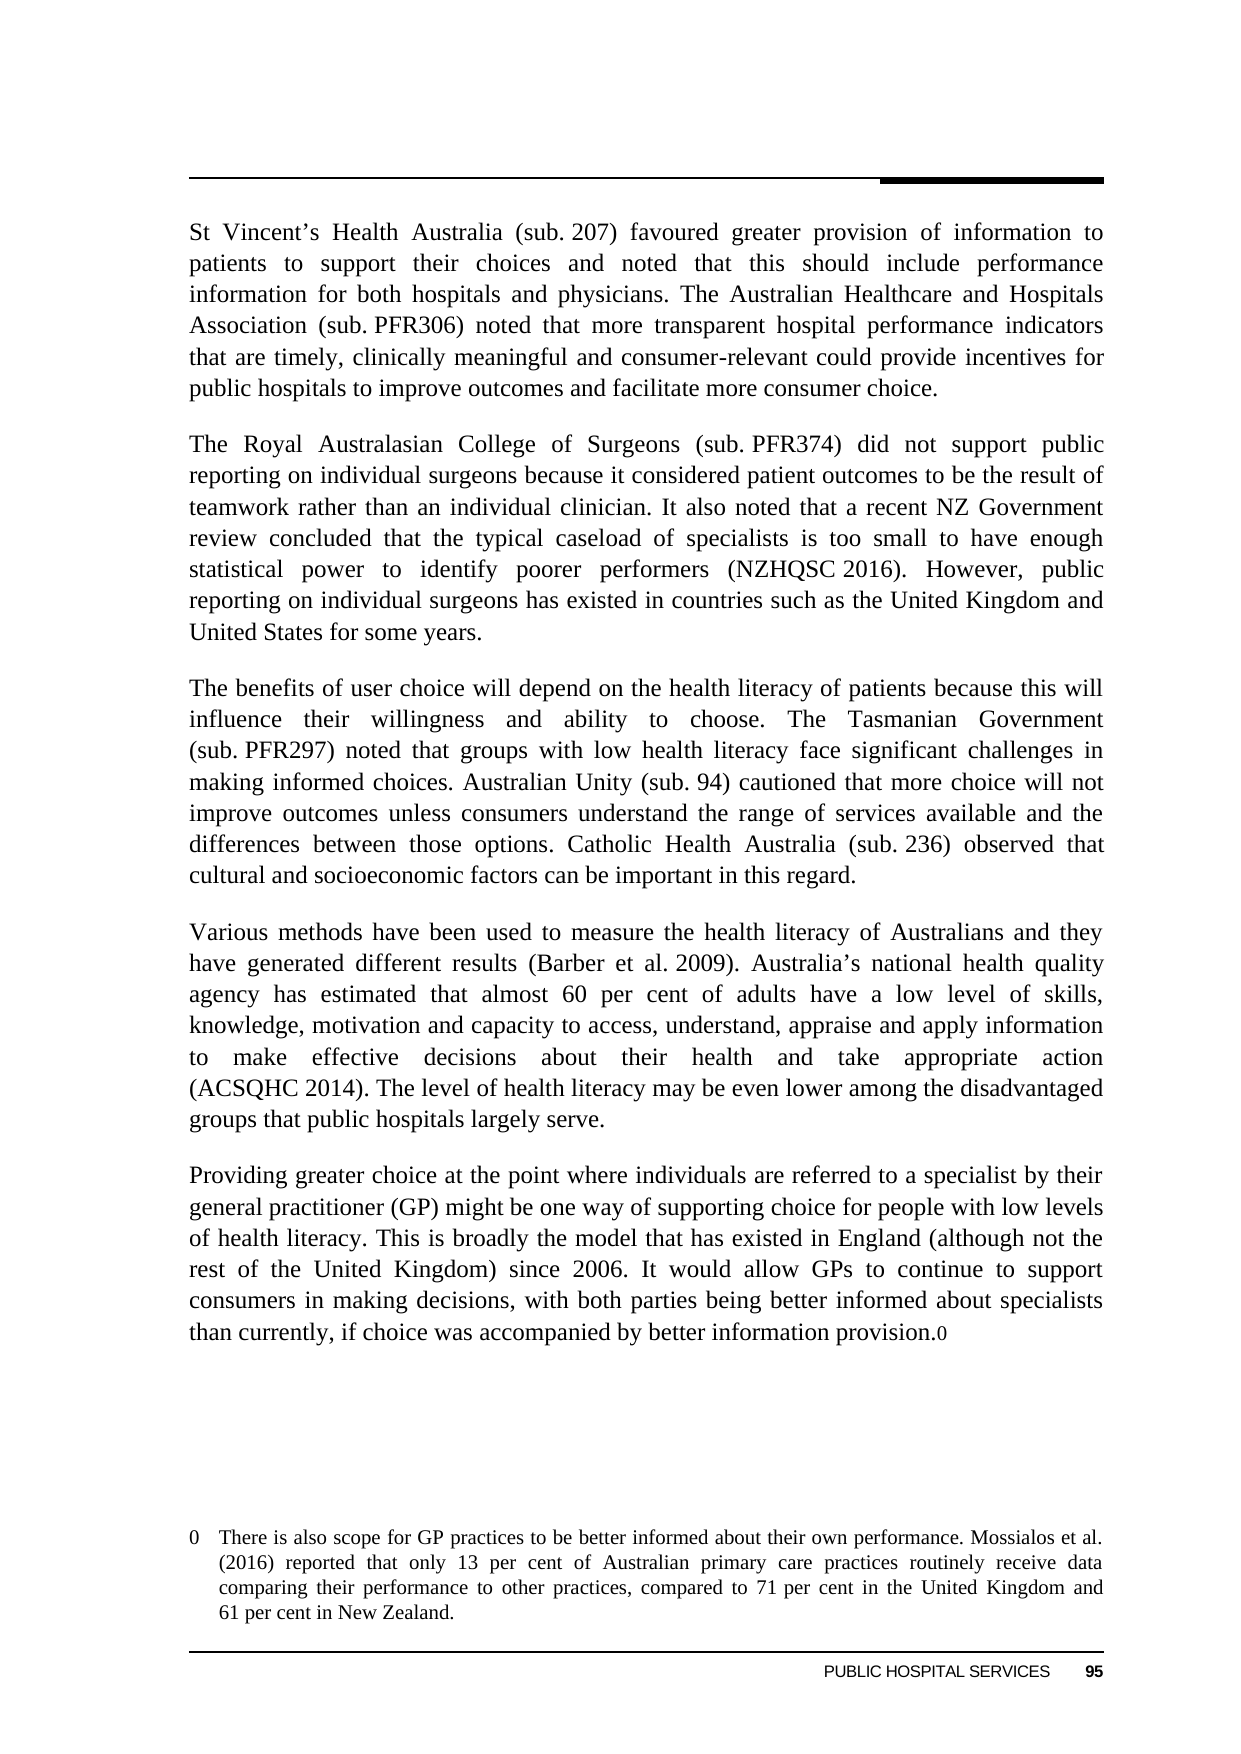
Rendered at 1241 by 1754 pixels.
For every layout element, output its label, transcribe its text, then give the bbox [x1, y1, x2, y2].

text St Vincent’s Health Australia (sub. 207) favoured greater provision of information to patients to support their choices and noted that this should include performance information for both hospitals and physicians. The Australian Healthcare and Hospitals Association (sub. PFR306) noted that more transparent hospital performance indicators that are timely, clinically meaningful and consumer-relevant could provide incentives for public hospitals to improve outcomes and facilitate more consumer choice. [189, 214, 1104, 402]
text Providing greater choice at the point where individuals are referred to a specialist by their general practitioner (GP) might be one way of supporting choice for people with low levels of health literacy. This is broadly the model that has existed in England (although not the rest of the United Kingdom) since 2006. It would allow GPs to continue to support consumers in making decisions, with both parties being better informed about specialists than currently, if choice was accompanied by better information provision. [189, 1158, 1104, 1346]
text Various methods have been used to measure the health literacy of Australians and they have generated different results (Barber et al. 2009). Australia’s national health quality agency has estimated that almost 60 per cent of adults have a low level of skills, knowledge, motivation and capacity to access, understand, appraise and apply information to make effective decisions about their health and take appropriate action (ACSQHC 2014). The level of health literacy may be even lower among the disadvantaged groups that public hospitals largely serve. [189, 914, 1104, 1133]
text The benefits of user choice will depend on the health literacy of patients because this will influence their willingness and ability to choose. The Tasmanian Government (sub. PFR297) noted that groups with low health literacy face significant challenges in making informed choices. Australian Unity (sub. 94) cautioned that more choice will not improve outcomes unless consumers understand the range of services available and the differences between those options. Catholic Health Australia (sub. 236) observed that cultural and socioeconomic factors can be important in this regard. [189, 671, 1104, 889]
text The Royal Australasian College of Surgeons (sub. PFR374) did not support public reporting on individual surgeons because it considered patient outcomes to be the result of teamwork rather than an individual clinician. It also noted that a recent NZ Government review concluded that the typical caseload of specialists is too small to have enough statistical power to identify poorer performers (NZHQSC 2016). However, public reporting on individual surgeons has existed in countries such as the United Kingdom and United States for some years. [189, 427, 1104, 646]
